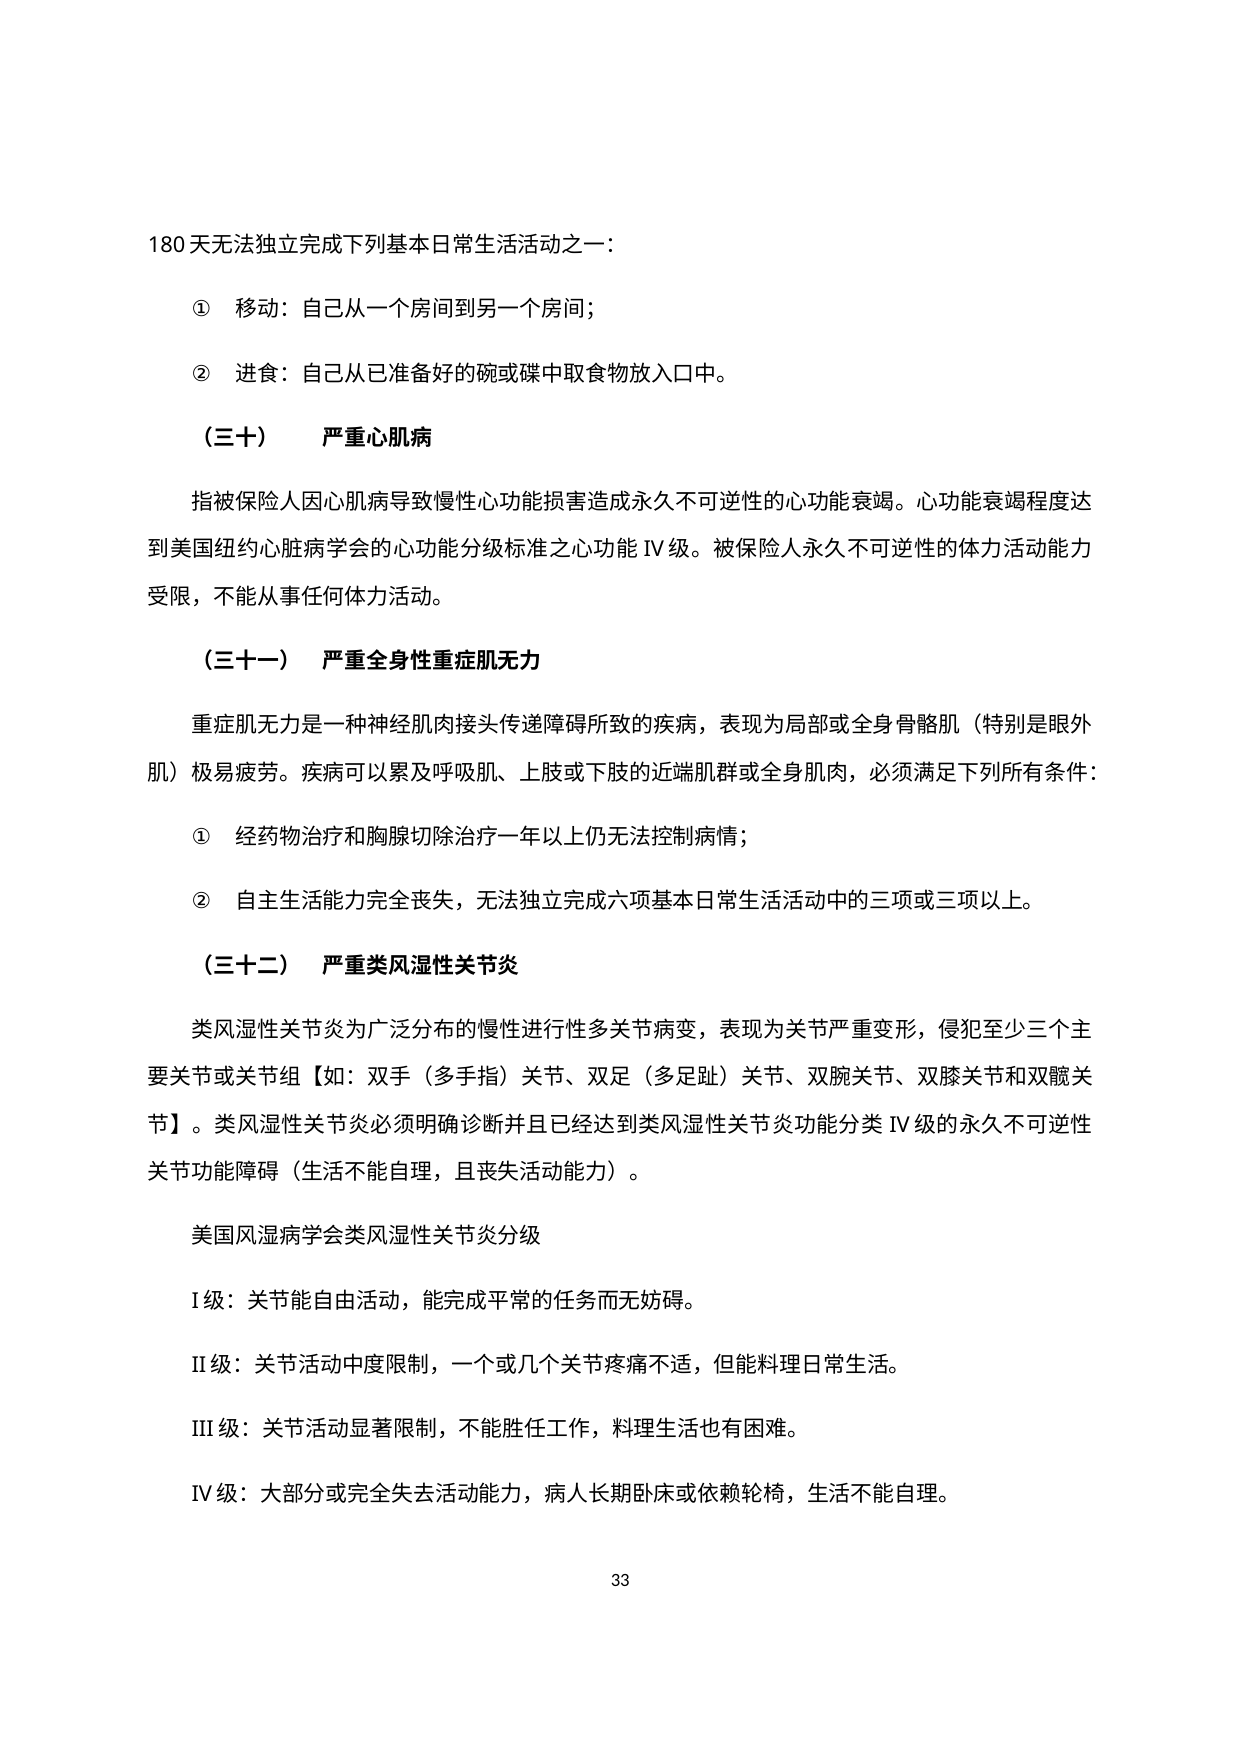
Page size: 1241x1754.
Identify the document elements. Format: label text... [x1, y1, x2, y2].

list 经药物治疗和胸腺切除治疗一年以上仍无法控制病情； [148, 819, 1093, 851]
list 美国风湿病学会类风湿性关节炎分级 [148, 1218, 1093, 1250]
list 进食：自己从已准备好的碗或碟中取食物放入口中。 [148, 356, 1093, 387]
list 严重心肌病 [148, 420, 1093, 451]
list 严重类风湿性关节炎 [148, 948, 1093, 979]
list III级：关节活动显著限制，不能胜任工作，料理生活也有困难。 [148, 1411, 1093, 1443]
list 类风湿性关节炎为广泛分布的慢性进行性多关节病变，表现为关节严重变形，侵犯至少三个主要关节或关节组【如：双手（多手指）关节、双足（多足趾）关节、双腕关节、双膝关节和双髋关节】。类风湿性关节炎必须明确诊断并且已经达到类风湿性关节炎功能分类IV级的永久不可逆性关节功能障碍（生活不能自理，且丧失活动能力）。 [148, 1012, 1093, 1186]
list IV级：大部分或完全失去活动能力，病人长期卧床或依赖轮椅，生活不能自理。 [148, 1476, 1093, 1507]
list 重症肌无力是一种神经肌肉接头传递障碍所致的疾病，表现为局部或全身骨骼肌（特别是眼外肌）极易疲劳。疾病可以累及呼吸肌、上肢或下肢的近端肌群或全身肌肉，必须满足下列所有条件： [148, 707, 1093, 787]
list 移动：自己从一个房间到另一个房间； [148, 291, 1093, 323]
list 自主生活能力完全丧失，无法独立完成六项基本日常生活活动中的三项或三项以上。 [148, 883, 1093, 915]
list 严重全身性重症肌无力 [148, 643, 1093, 675]
list II级：关节活动中度限制，一个或几个关节疼痛不适，但能料理日常生活。 [148, 1347, 1093, 1379]
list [148, 227, 1093, 259]
list I级：关节能自由活动，能完成平常的任务而无妨碍。 [148, 1283, 1093, 1314]
list 指被保险人因心肌病导致慢性心功能损害造成永久不可逆性的心功能衰竭。心功能衰竭程度达到美国纽约心脏病学会的心功能分级标准之心功能IV级。被保险人永久不可逆性的体力活动能力受限，不能从事任何体力活动。 [148, 484, 1093, 611]
